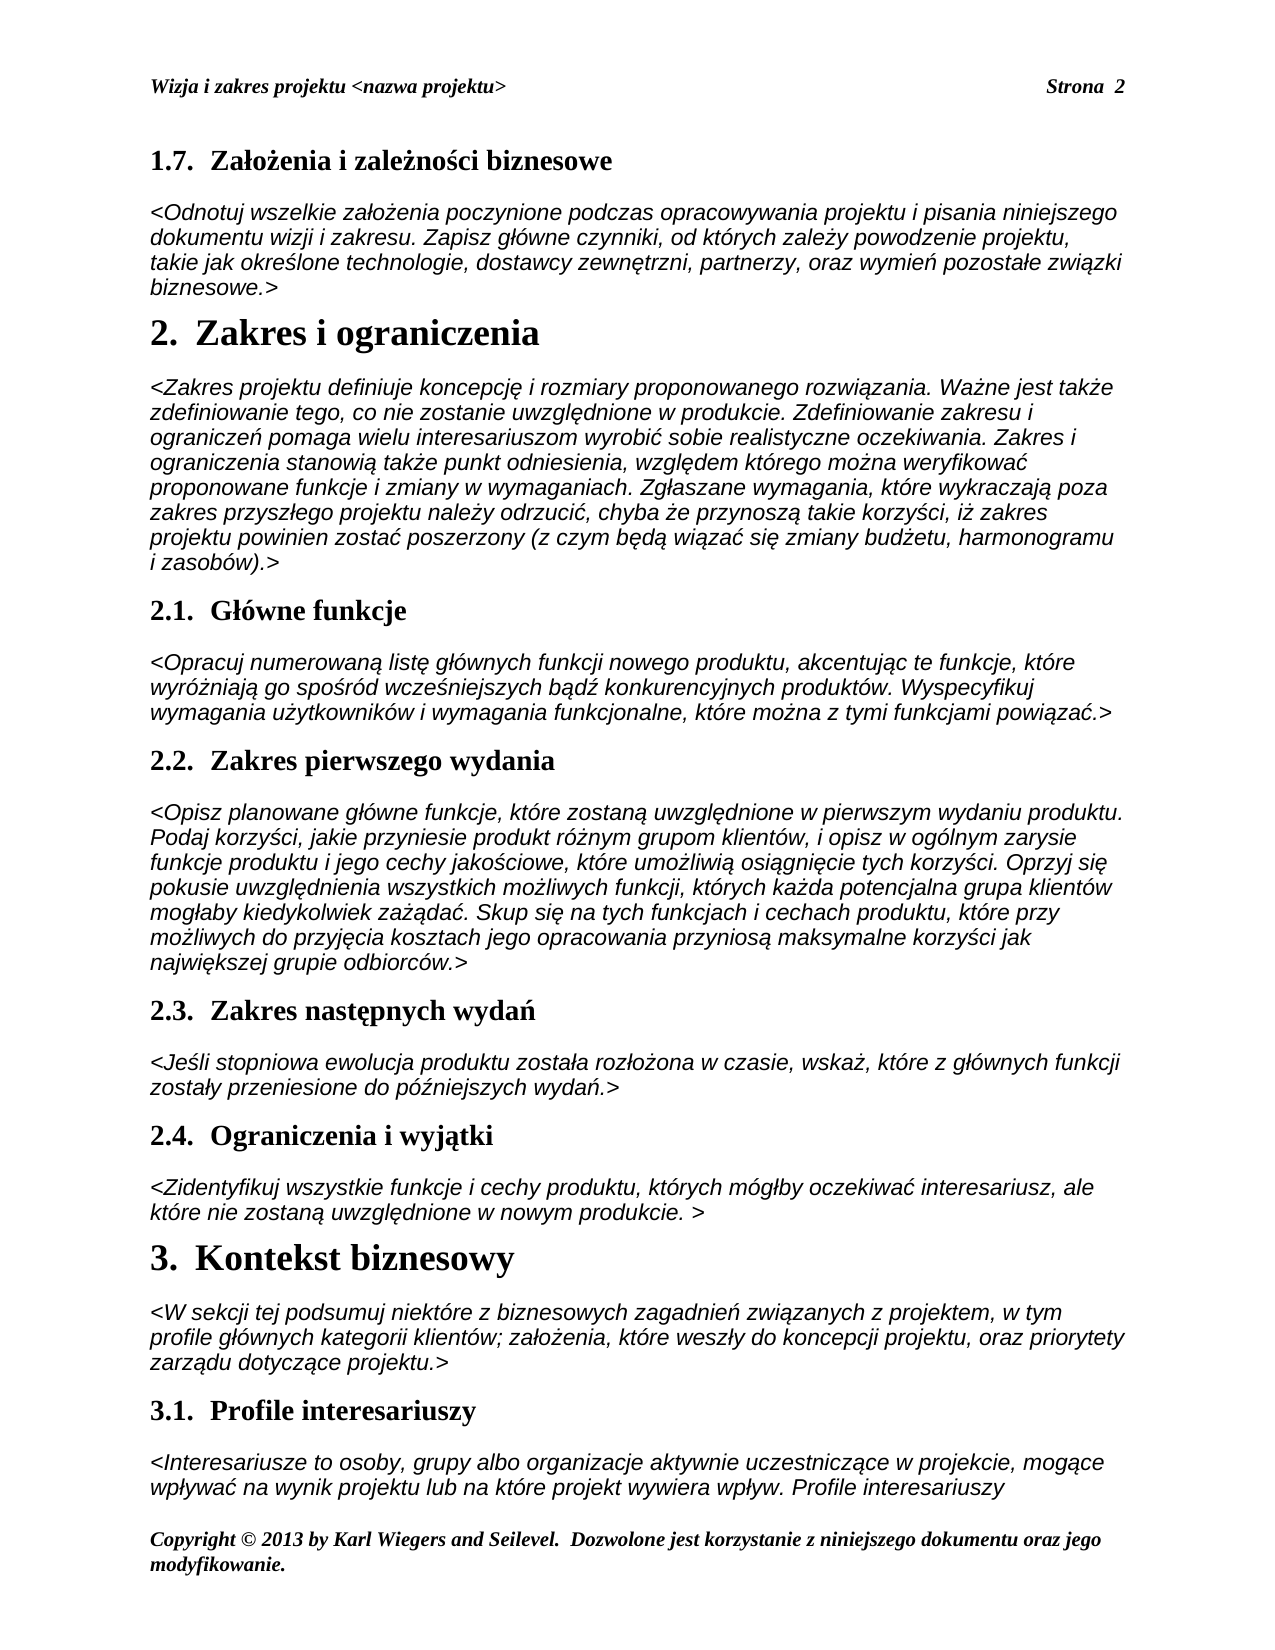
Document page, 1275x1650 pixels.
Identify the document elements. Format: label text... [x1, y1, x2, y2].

text <Jeśli stopniowa ewolucja produktu została rozłożona w czasie, wskaż, które z głównych funkcji zostały przeniesione do późniejszych wydań.> [150, 1050, 1125, 1100]
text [150, 1450, 1125, 1500]
subtitle Założenia i zależności biznesowe [150, 150, 1125, 175]
subtitle Kontekst biznesowy [150, 1250, 1125, 1275]
subtitle Zakres pierwszego wydania [150, 750, 1125, 775]
subtitle Ograniczenia i wyjątki [150, 1125, 1125, 1150]
subtitle Zakres następnych wydań [150, 1000, 1125, 1025]
subtitle Główne funkcje [150, 600, 1125, 625]
text <Zakres projektu definiuje koncepcję i rozmiary proponowanego rozwiązania. Ważne jest także zdefiniowanie tego, co nie zostanie uwzględnione w produkcie. Zdefiniowanie zakresu i ograniczeń pomaga wielu interesariuszom wyrobić sobie realistyczne oczekiwania. Zakres i ograniczenia stanowią także punkt odniesienia, względem którego można weryfikować proponowane funkcje i zmiany w wymaganiach. Zgłaszane wymagania, które wykraczają poza zakres przyszłego projektu należy odrzucić, chyba że przynoszą takie korzyści, iż zakres projektu powinien zostać poszerzony (z czym będą wiązać się zmiany budżetu, harmonogramu i zasobów).> [150, 375, 1125, 575]
text <W sekcji tej podsumuj niektóre z biznesowych zagadnień związanych z projektem, w tym profile głównych kategorii klientów; założenia, które weszły do koncepcji projektu, oraz priorytety zarządu dotyczące projektu.> [150, 1300, 1125, 1375]
subtitle Zakres i ograniczenia [150, 325, 1125, 350]
text <Opracuj numerowaną listę głównych funkcji nowego produktu, akcentując te funkcje, które wyróżniają go spośród wcześniejszych bądź konkurencyjnych produktów. Wyspecyfikuj wymagania użytkowników i wymagania funkcjonalne, które można z tymi funkcjami powiązać.> [150, 650, 1125, 725]
text <Zidentyfikuj wszystkie funkcje i cechy produktu, których mógłby oczekiwać interesariusz, ale które nie zostaną uwzględnione w nowym produkcie. > [150, 1175, 1125, 1225]
text <Opisz planowane główne funkcje, które zostaną uwzględnione w pierwszym wydaniu produktu. Podaj korzyści, jakie przyniesie produkt różnym grupom klientów, i opisz w ogólnym zarysie funkcje produktu i jego cechy jakościowe, które umożliwią osiągnięcie tych korzyści. Oprzyj się pokusie uwzględnienia wszystkich możliwych funkcji, których każda potencjalna grupa klientów mogłaby kiedykolwiek zażądać. Skup się na tych funkcjach i cechach produktu, które przy możliwych do przyjęcia kosztach jego opracowania przyniosą maksymalne korzyści jak największej grupie odbiorców.> [150, 800, 1125, 975]
text <Odnotuj wszelkie założenia poczynione podczas opracowywania projektu i pisania niniejszego dokumentu wizji i zakresu. Zapisz główne czynniki, od których zależy powodzenie projektu, takie jak określone technologie, dostawcy zewnętrzni, partnerzy, oraz wymień pozostałe związki biznesowe.> [150, 200, 1125, 300]
subtitle Profile interesariuszy [150, 1400, 1125, 1425]
